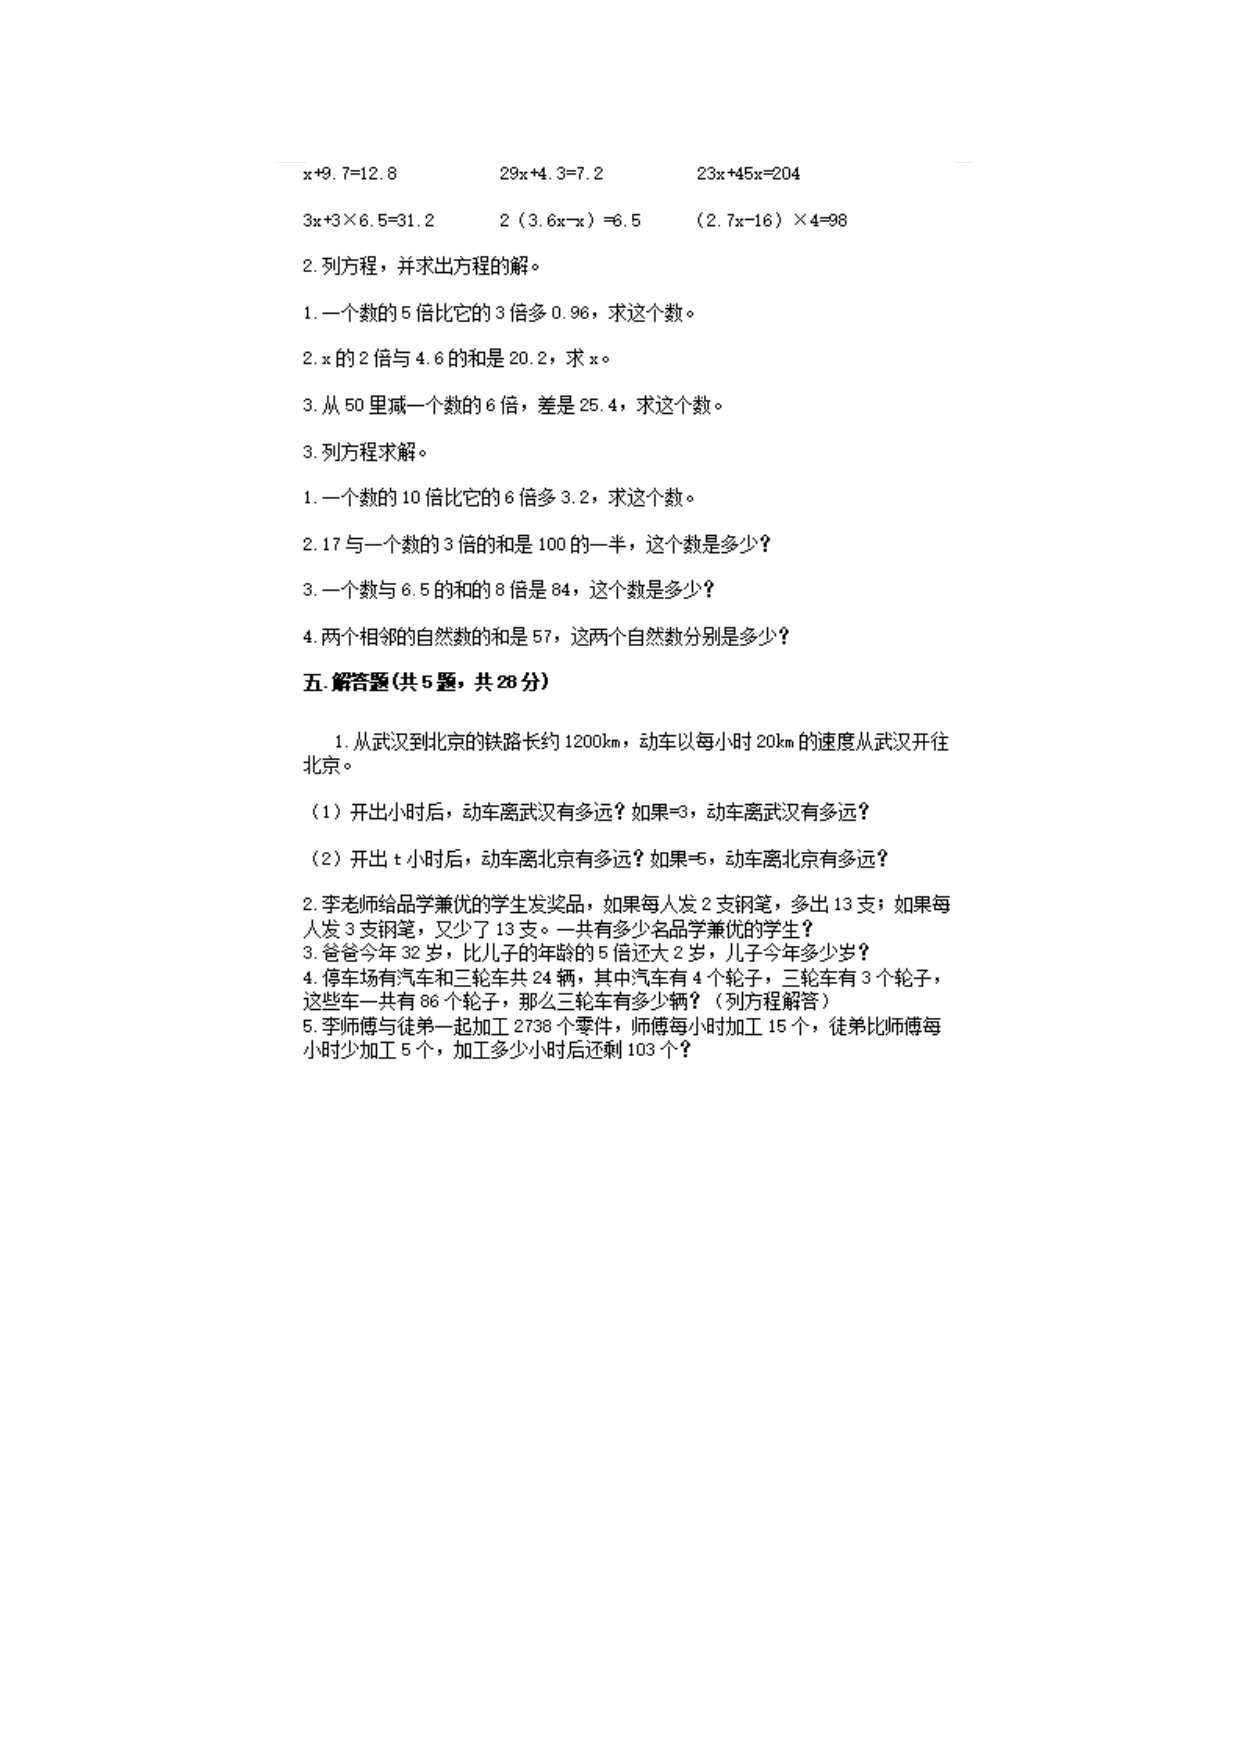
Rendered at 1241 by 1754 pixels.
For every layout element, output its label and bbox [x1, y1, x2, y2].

picture [268, 162, 972, 1081]
